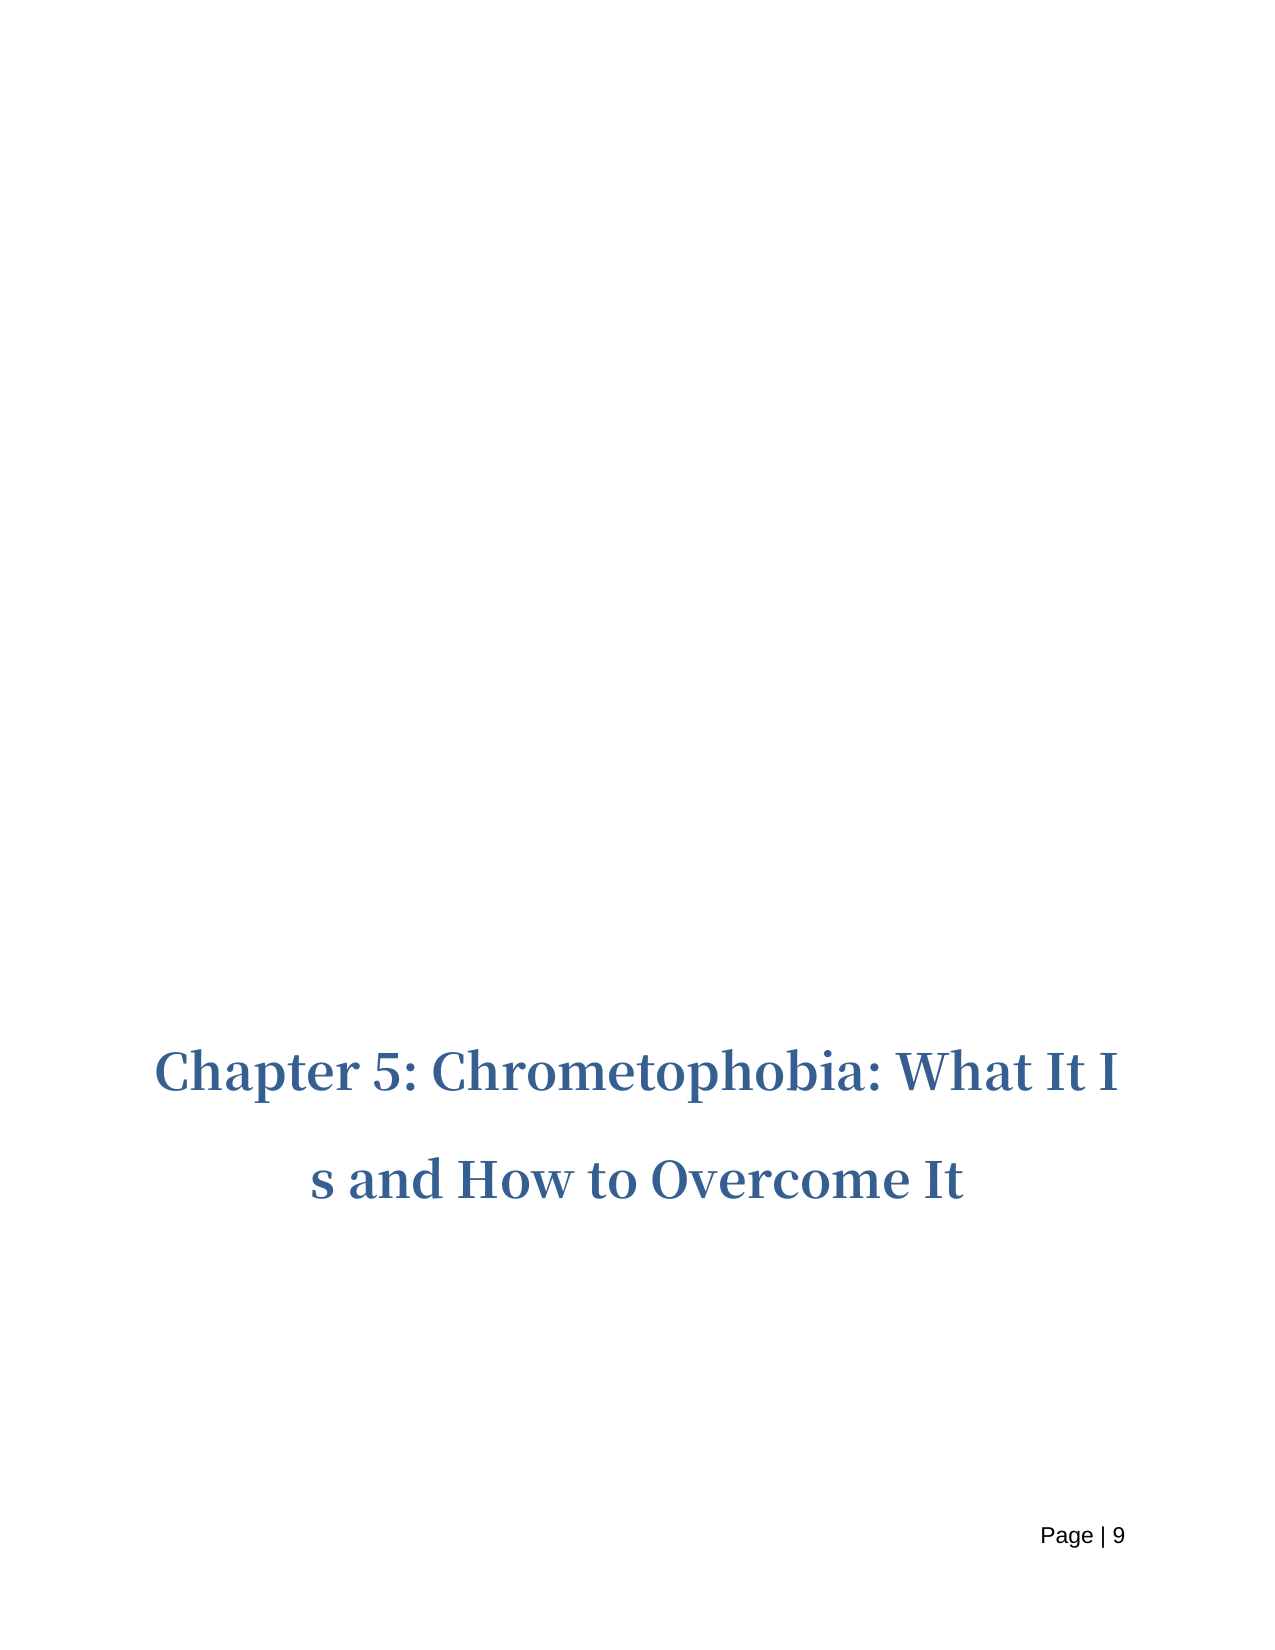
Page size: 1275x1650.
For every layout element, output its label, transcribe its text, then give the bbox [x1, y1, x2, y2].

subtitle Chapter 5: Chrometophobia: What It Is and How to Overcome It [150, 1033, 1125, 1212]
